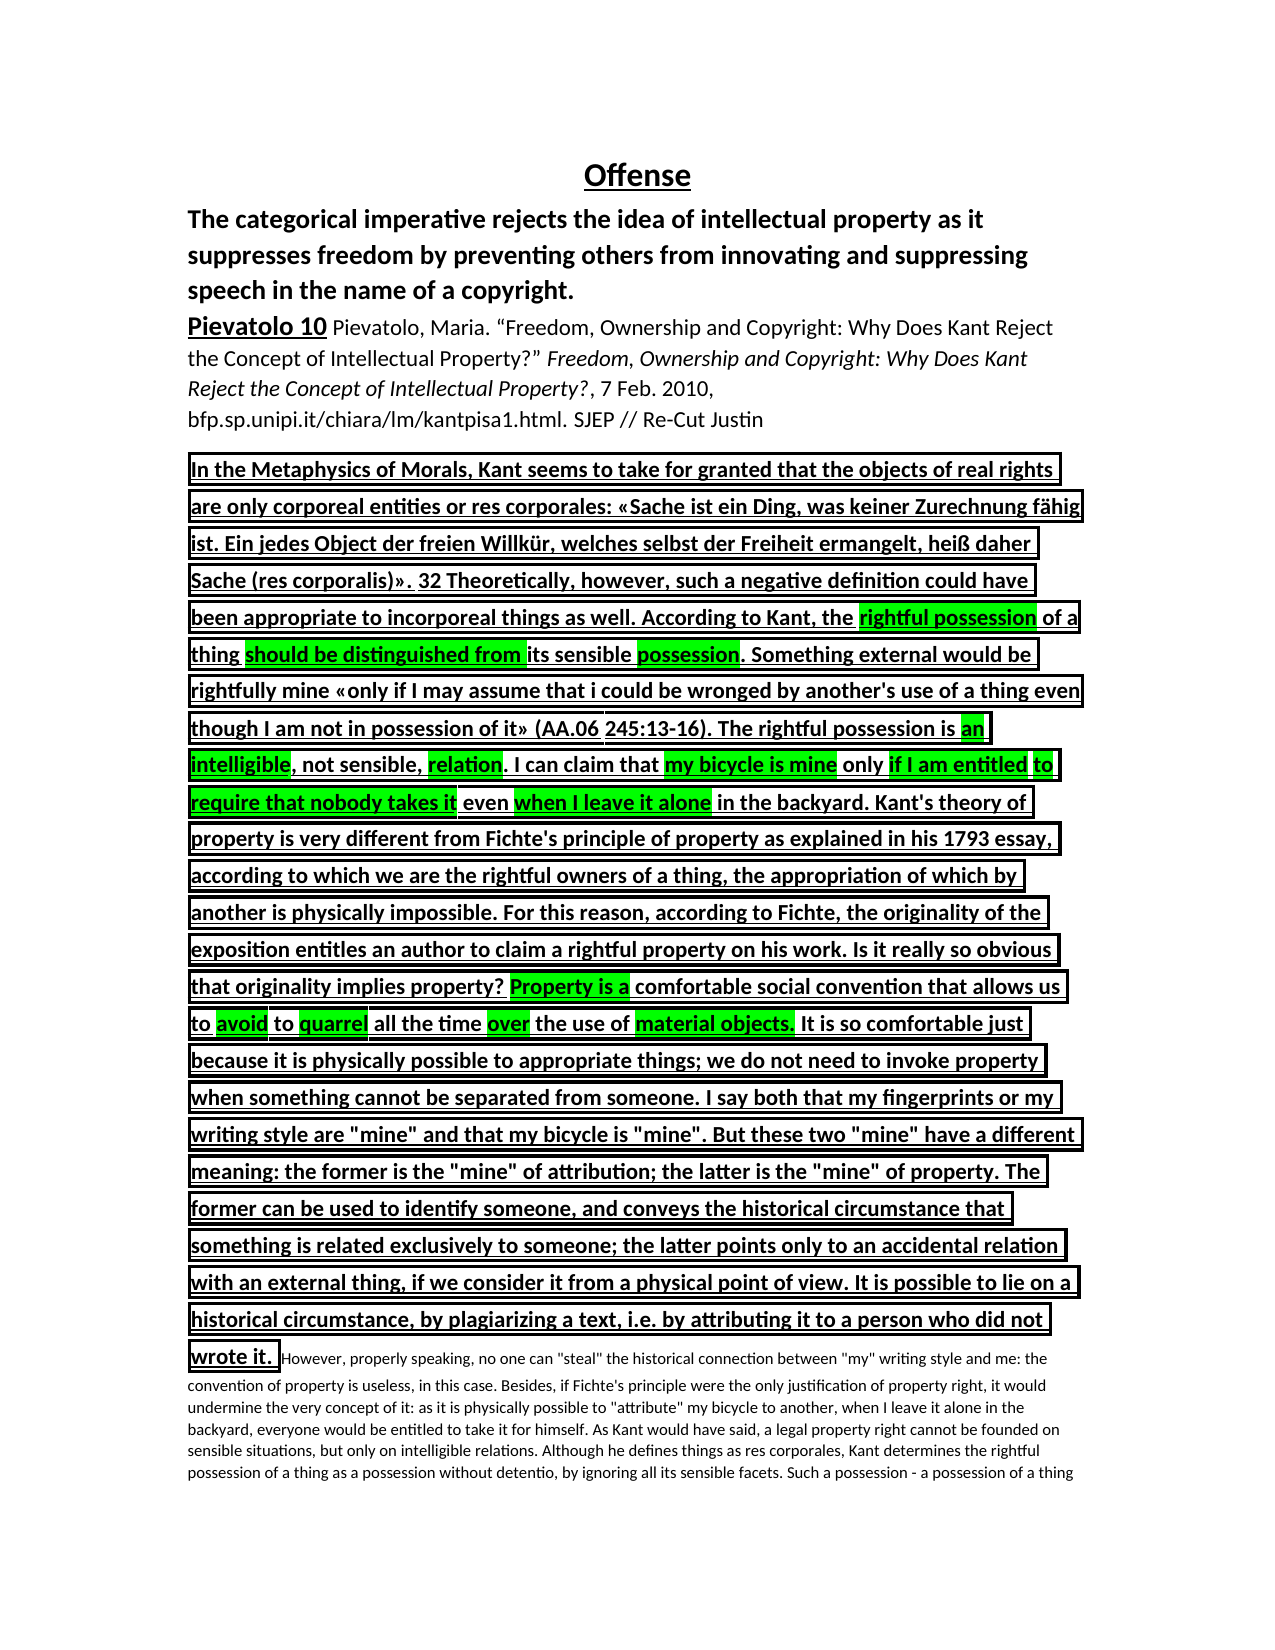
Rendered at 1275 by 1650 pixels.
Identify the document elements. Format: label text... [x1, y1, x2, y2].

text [187, 452, 1087, 1483]
text Pievatolo 10 Pievatolo, Maria. “Freedom, Ownership and Copyright: Why Does Kant Reject the Concept of Intellectual Property?” Freedom, Ownership and Copyright: Why Does Kant Reject the Concept of Intellectual Property?, 7 Feb. 2010, bfp.sp.unipi.it/chiara/lm/kantpisa1.html. SJEP // Re-Cut Justin [187, 309, 1087, 433]
subtitle The categorical imperative rejects the idea of intellectual property as it suppresses freedom by preventing others from innovating and suppressing speech in the name of a copyright. [187, 202, 1087, 307]
subtitle Offense [187, 154, 1087, 195]
